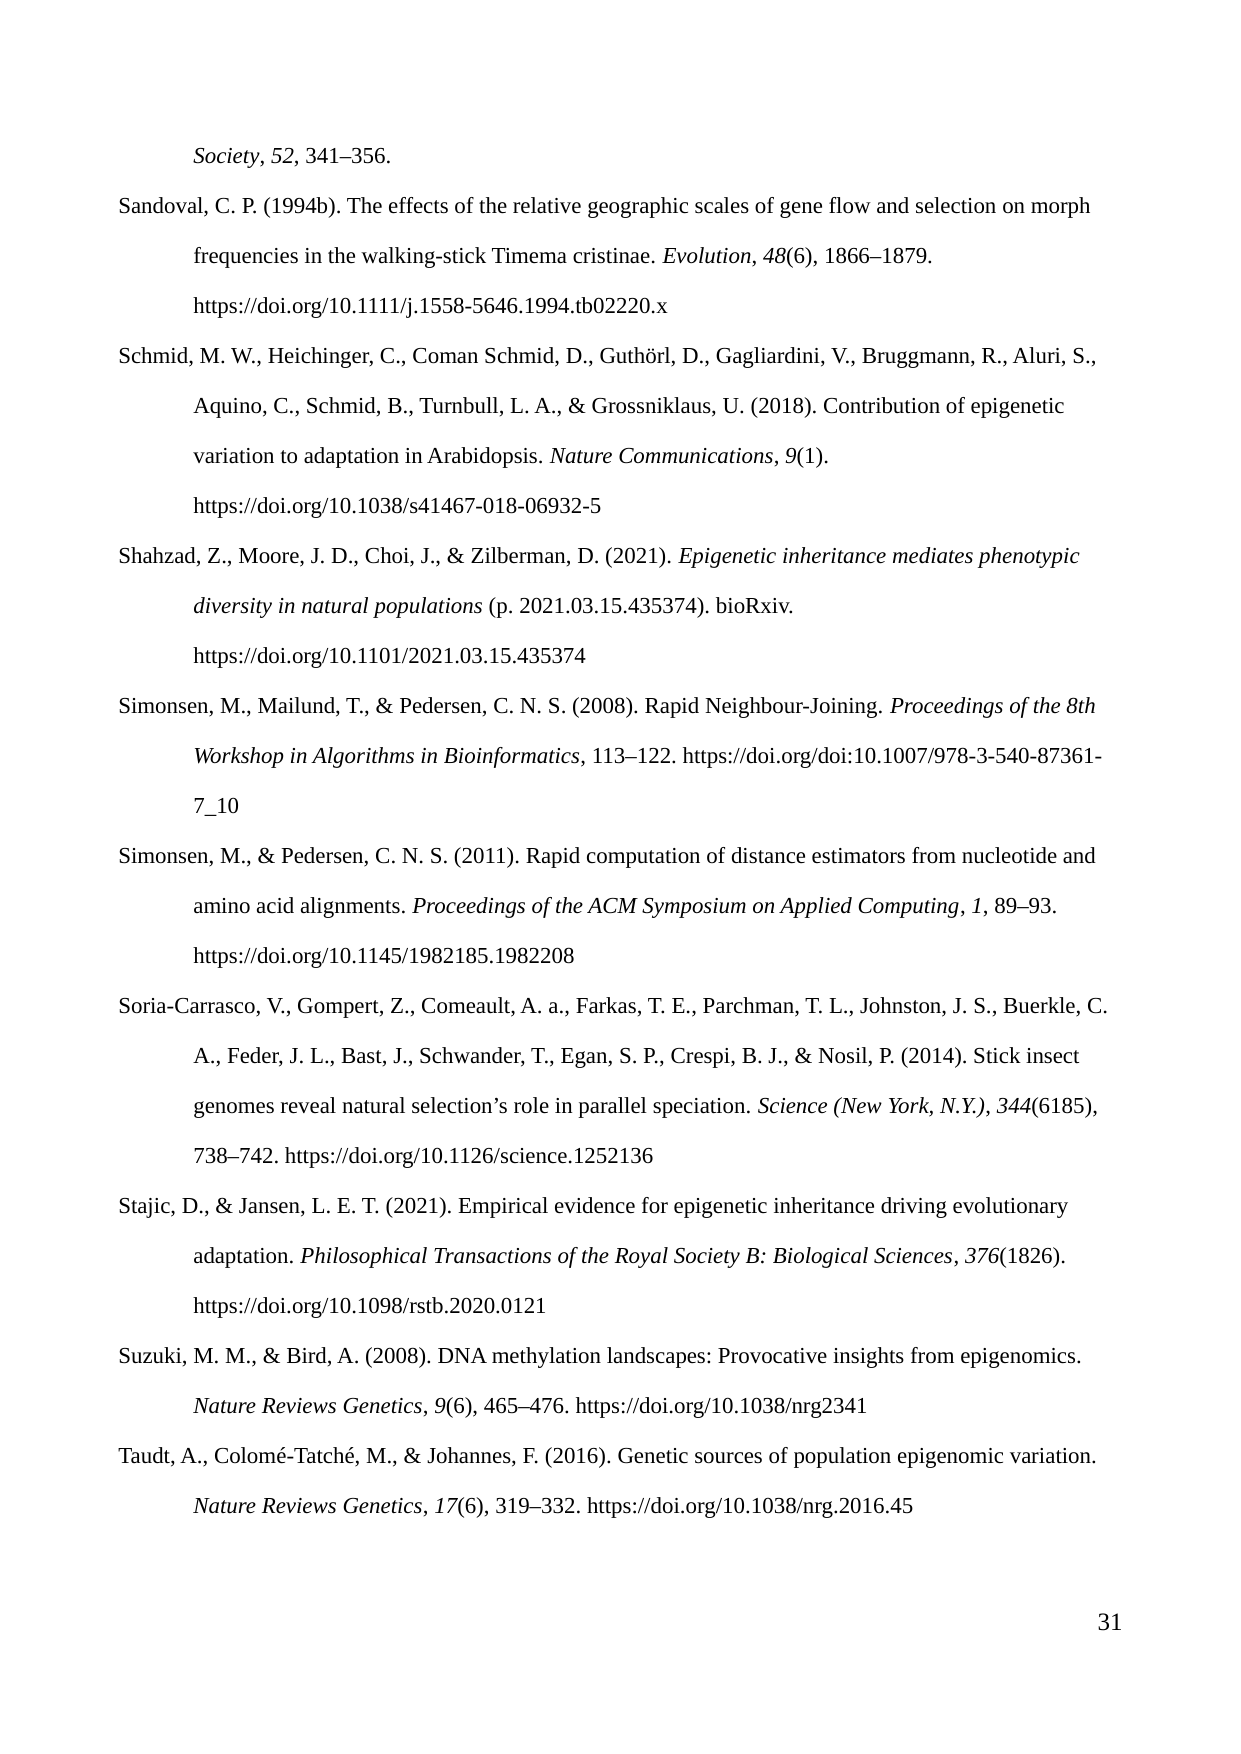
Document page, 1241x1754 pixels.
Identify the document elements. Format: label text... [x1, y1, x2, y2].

text Taudt, A., Colomé-Tatché, M., & Johannes, F. (2016). Genetic sources of population epigenomic variation. Nature Reviews Genetics, 17(6), 319–332. https://doi.org/10.1038/nrg.2016.45 [118, 1418, 1122, 1518]
text Simonsen, M., & Pedersen, C. N. S. (2011). Rapid computation of distance estimators from nucleotide and amino acid alignments. Proceedings of the ACM Symposium on Applied Computing, 1, 89–93. https://doi.org/10.1145/1982185.1982208 [118, 818, 1122, 968]
text Shahzad, Z., Moore, J. D., Choi, J., & Zilberman, D. (2021). Epigenetic inheritance mediates phenotypic diversity in natural populations (p. 2021.03.15.435374). bioRxiv. https://doi.org/10.1101/2021.03.15.435374 [118, 518, 1122, 668]
text Stajic, D., & Jansen, L. E. T. (2021). Empirical evidence for epigenetic inheritance driving evolutionary adaptation. Philosophical Transactions of the Royal Society B: Biological Sciences, 376(1826). https://doi.org/10.1098/rstb.2020.0121 [118, 1168, 1122, 1318]
text Soria-Carrasco, V., Gompert, Z., Comeault, A. a., Farkas, T. E., Parchman, T. L., Johnston, J. S., Buerkle, C. A., Feder, J. L., Bast, J., Schwander, T., Egan, S. P., Crespi, B. J., & Nosil, P. (2014). Stick insect genomes reveal natural selection’s role in parallel speciation. Science (New York, N.Y.), 344(6185), 738–742. https://doi.org/10.1126/science.1252136 [118, 968, 1122, 1168]
text Suzuki, M. M., & Bird, A. (2008). DNA methylation landscapes: Provocative insights from epigenomics. Nature Reviews Genetics, 9(6), 465–476. https://doi.org/10.1038/nrg2341 [118, 1318, 1122, 1418]
text Sandoval, C. P. (1994b). The effects of the relative geographic scales of gene flow and selection on morph frequencies in the walking-stick Timema cristinae. Evolution, 48(6), 1866–1879. https://doi.org/10.1111/j.1558-5646.1994.tb02220.x [118, 168, 1122, 318]
text Schmid, M. W., Heichinger, C., Coman Schmid, D., Guthörl, D., Gagliardini, V., Bruggmann, R., Aluri, S., Aquino, C., Schmid, B., Turnbull, L. A., & Grossniklaus, U. (2018). Contribution of epigenetic variation to adaptation in Arabidopsis. Nature Communications, 9(1). https://doi.org/10.1038/s41467-018-06932-5 [118, 318, 1122, 518]
text Simonsen, M., Mailund, T., & Pedersen, C. N. S. (2008). Rapid Neighbour-Joining. Proceedings of the 8th Workshop in Algorithms in Bioinformatics, 113–122. https://doi.org/doi:10.1007/978-3-540-87361-7_10 [118, 668, 1122, 818]
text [118, 118, 1122, 168]
